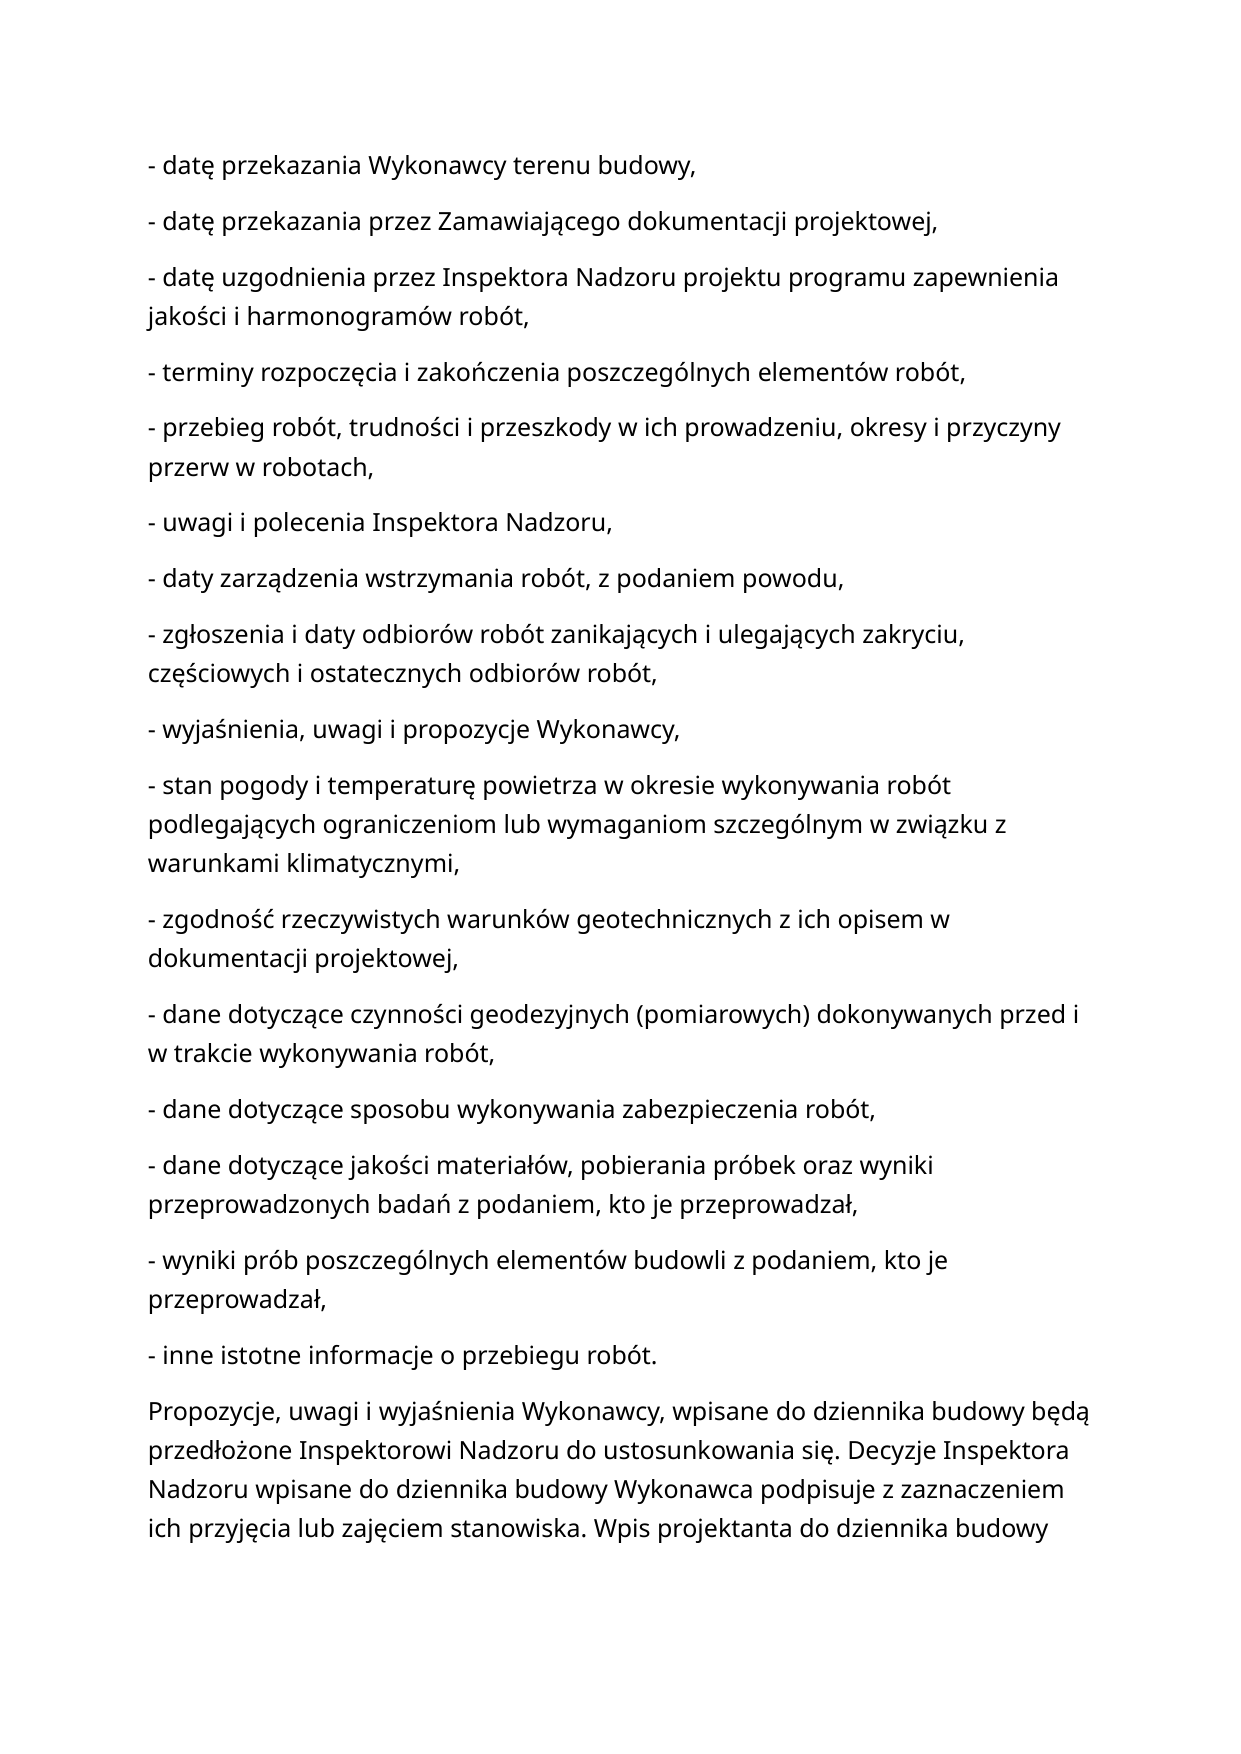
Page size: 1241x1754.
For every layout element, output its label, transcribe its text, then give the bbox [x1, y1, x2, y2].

text - datę przekazania Wykonawcy terenu budowy, [148, 148, 1093, 182]
text - dane dotyczące jakości materiałów, pobierania próbek oraz wyniki przeprowadzonych badań z podaniem, kto je przeprowadzał, [148, 1148, 1093, 1221]
text - zgodność rzeczywistych warunków geotechnicznych z ich opisem w dokumentacji projektowej, [148, 902, 1093, 975]
text - wyjaśnienia, uwagi i propozycje Wykonawcy, [148, 712, 1093, 746]
text - daty zarządzenia wstrzymania robót, z podaniem powodu, [148, 561, 1093, 595]
text - terminy rozpoczęcia i zakończenia poszczególnych elementów robót, [148, 354, 1093, 388]
text - uwagi i polecenia Inspektora Nadzoru, [148, 505, 1093, 539]
text - datę uzgodnienia przez Inspektora Nadzoru projektu programu zapewnienia jakości i harmonogramów robót, [148, 259, 1093, 332]
text - dane dotyczące sposobu wykonywania zabezpieczenia robót, [148, 1092, 1093, 1126]
text - dane dotyczące czynności geodezyjnych (pomiarowych) dokonywanych przed i w trakcie wykonywania robót, [148, 997, 1093, 1070]
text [148, 1393, 1093, 1545]
text - datę przekazania przez Zamawiającego dokumentacji projektowej, [148, 203, 1093, 237]
text - inne istotne informacje o przebiegu robót. [148, 1338, 1093, 1372]
text - przebieg robót, trudności i przeszkody w ich prowadzeniu, okresy i przyczyny przerw w robotach, [148, 410, 1093, 483]
text - stan pogody i temperaturę powietrza w okresie wykonywania robót podlegających ograniczeniom lub wymaganiom szczególnym w związku z warunkami klimatycznymi, [148, 768, 1093, 880]
text - wyniki prób poszczególnych elementów budowli z podaniem, kto je przeprowadzał, [148, 1243, 1093, 1316]
text - zgłoszenia i daty odbiorów robót zanikających i ulegających zakryciu, częściowych i ostatecznych odbiorów robót, [148, 617, 1093, 690]
